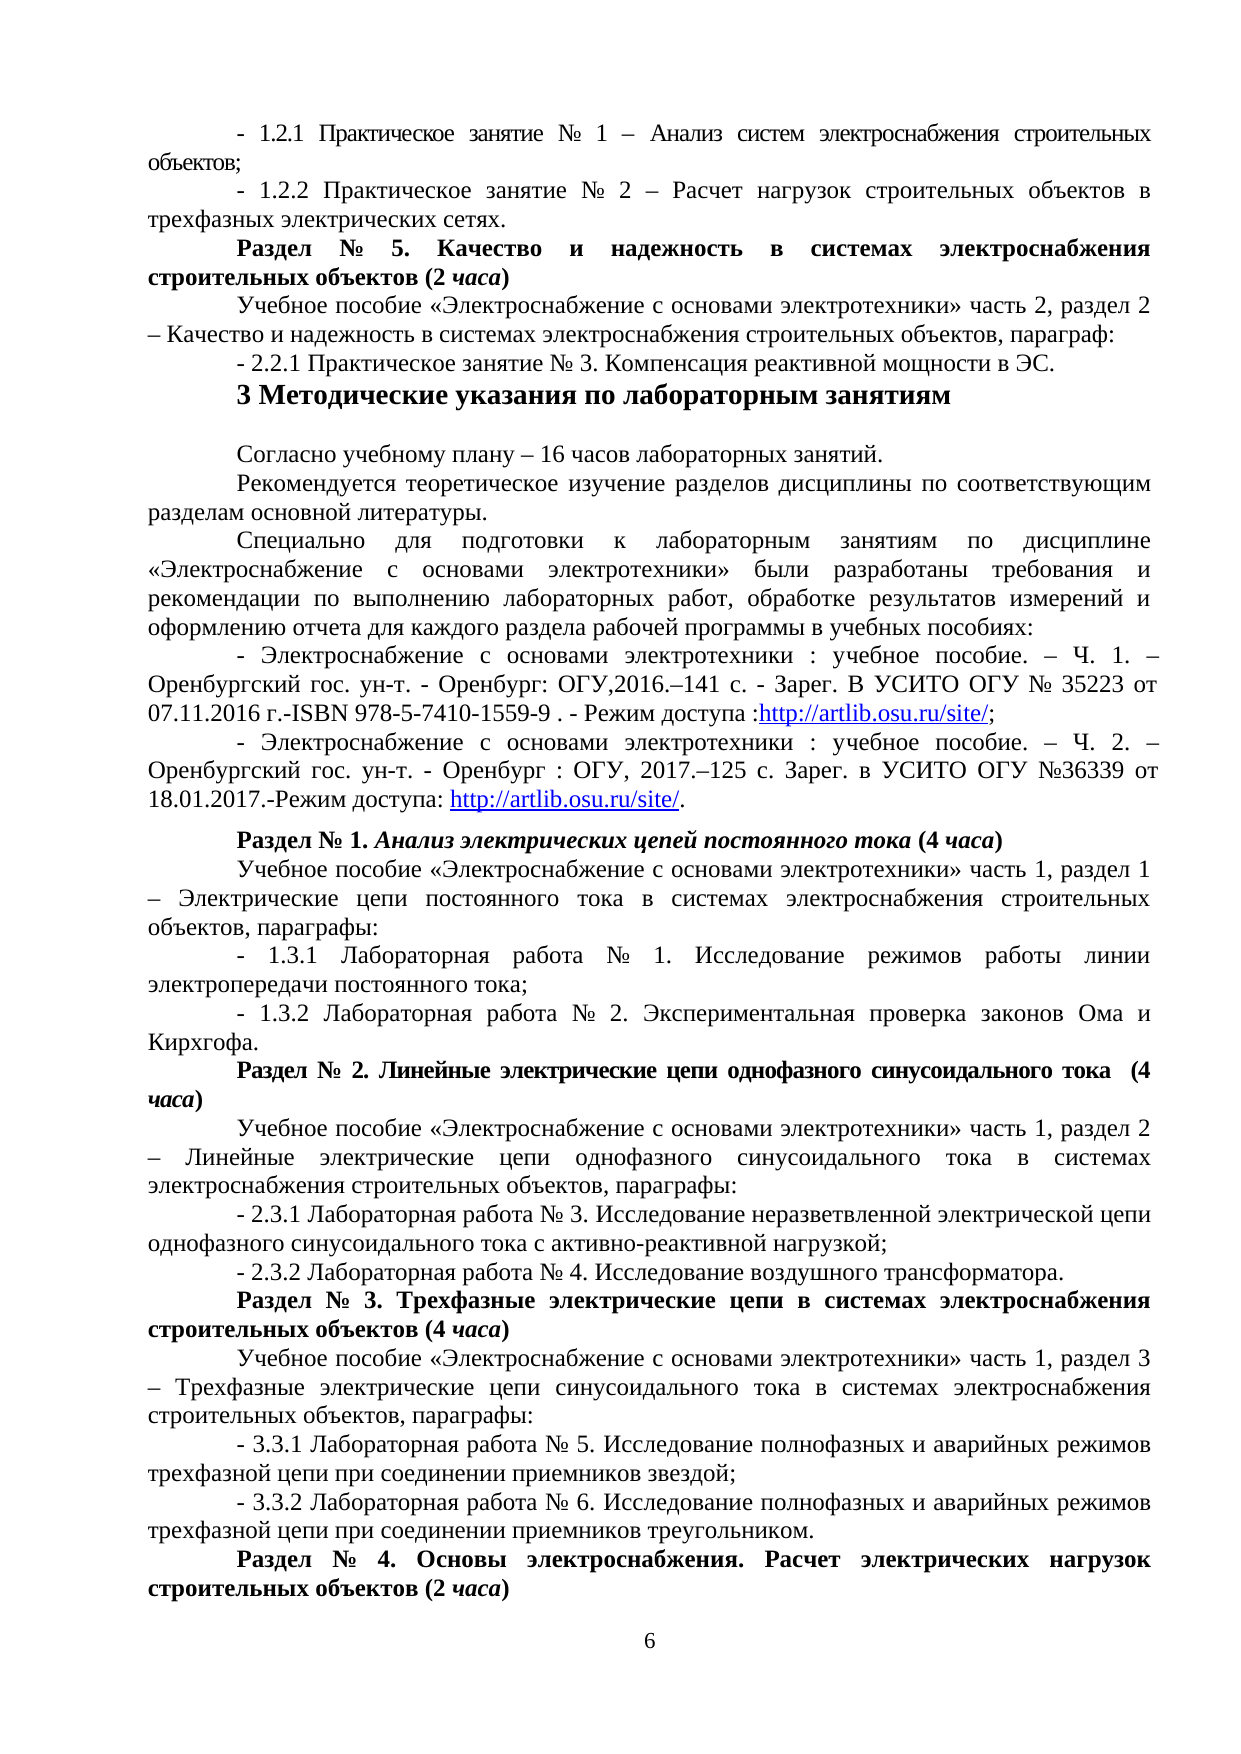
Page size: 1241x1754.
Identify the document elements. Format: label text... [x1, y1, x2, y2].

text Учебное пособие «Электроснабжение с основами электротехники» часть 1, раздел 2 – Линейные электрические цепи однофазного синусоидального тока в системах электроснабжения строительных объектов, параграфы: [148, 1113, 1152, 1199]
text - Электроснабжение с основами электротехники : учебное пособие. – Ч. 1. – Оренбургский гос. ун-т. - Оренбург: ОГУ,2016.–141 с. - Зарег. В УСИТО ОГУ № 35223 от 07.11.2016 г.-ISBN 978-5-7410-1559-9 . - Режим доступа :http://artlib.osu.ru/site/; [148, 640, 1159, 727]
text Раздел № 5. Качество и надежность в системах электроснабжения строительных объектов (2 часа) [148, 233, 1152, 291]
text - 1.3.2 Лабораторная работа № 2. Экспериментальная проверка законов Ома и Кирхгофа. [148, 998, 1152, 1055]
text - 2.2.1 Практическое занятие № 3. Компенсация реактивной мощности в ЭС. [148, 348, 1152, 377]
text - 2.3.1 Лабораторная работа № 3. Исследование неразветвленной электрической цепи однофазного синусоидального тока с активно-реактивной нагрузкой; [148, 1199, 1152, 1257]
text Учебное пособие «Электроснабжение с основами электротехники» часть 1, раздел 3 – Трехфазные электрические цепи синусоидального тока в системах электроснабжения строительных объектов, параграфы: [148, 1343, 1152, 1429]
text Раздел № 2. Линейные электрические цепи однофазного синусоидального тока (4 часа) [148, 1055, 1152, 1113]
text Раздел № 4. Основы электроснабжения. Расчет электрических нагрузок строительных объектов (2 часа) [148, 1544, 1152, 1602]
text - 1.3.1 Лабораторная работа № 1. Исследование режимов работы линии электропередачи постоянного тока; [148, 940, 1152, 998]
text Учебное пособие «Электроснабжение с основами электротехники» часть 1, раздел 1 – Электрические цепи постоянного тока в системах электроснабжения строительных объектов, параграфы: [148, 854, 1152, 940]
text Раздел № 1. Анализ электрических цепей постоянного тока (4 часа) [148, 825, 1152, 854]
text Рекомендуется теоретическое изучение разделов дисциплины по соответствующим разделам основной литературы. [148, 468, 1152, 525]
text - 1.2.1 Практическое занятие № 1 – Анализ систем электроснабжения строительных объектов; [148, 118, 1152, 176]
text - 3.3.2 Лабораторная работа № 6. Исследование полнофазных и аварийных режимов трехфазной цепи при соединении приемников треугольником. [148, 1487, 1152, 1544]
text - 3.3.1 Лабораторная работа № 5. Исследование полнофазных и аварийных режимов трехфазной цепи при соединении приемников звездой; [148, 1429, 1152, 1487]
text Согласно учебному плану – 16 часов лабораторных занятий. [148, 439, 1152, 468]
text - 2.3.2 Лабораторная работа № 4. Исследование воздушного трансформатора. [148, 1257, 1152, 1285]
text Раздел № 3. Трехфазные электрические цепи в системах электроснабжения строительных объектов (4 часа) [148, 1285, 1152, 1343]
text Учебное пособие «Электроснабжение с основами электротехники» часть 2, раздел 2 – Качество и надежность в системах электроснабжения строительных объектов, параграф: [148, 291, 1152, 348]
text Специально для подготовки к лабораторным занятиям по дисциплине «Электроснабжение с основами электротехники» были разработаны требования и рекомендации по выполнению лабораторных работ, обработке результатов измерений и оформлению отчета для каждого раздела рабочей программы в учебных пособиях: [148, 525, 1152, 640]
text 3 Методические указания по лабораторным занятиям [148, 377, 1152, 410]
text - 1.2.2 Практическое занятие № 2 – Расчет нагрузок строительных объектов в трехфазных электрических сетях. [148, 176, 1152, 233]
text - Электроснабжение с основами электротехники : учебное пособие. – Ч. 2. – Оренбургский гос. ун-т. - Оренбург : ОГУ, 2017.–125 с. Зарег. в УСИТО ОГУ №36339 от 18.01.2017.-Режим доступа: http://artlib.osu.ru/site/. [148, 727, 1159, 813]
